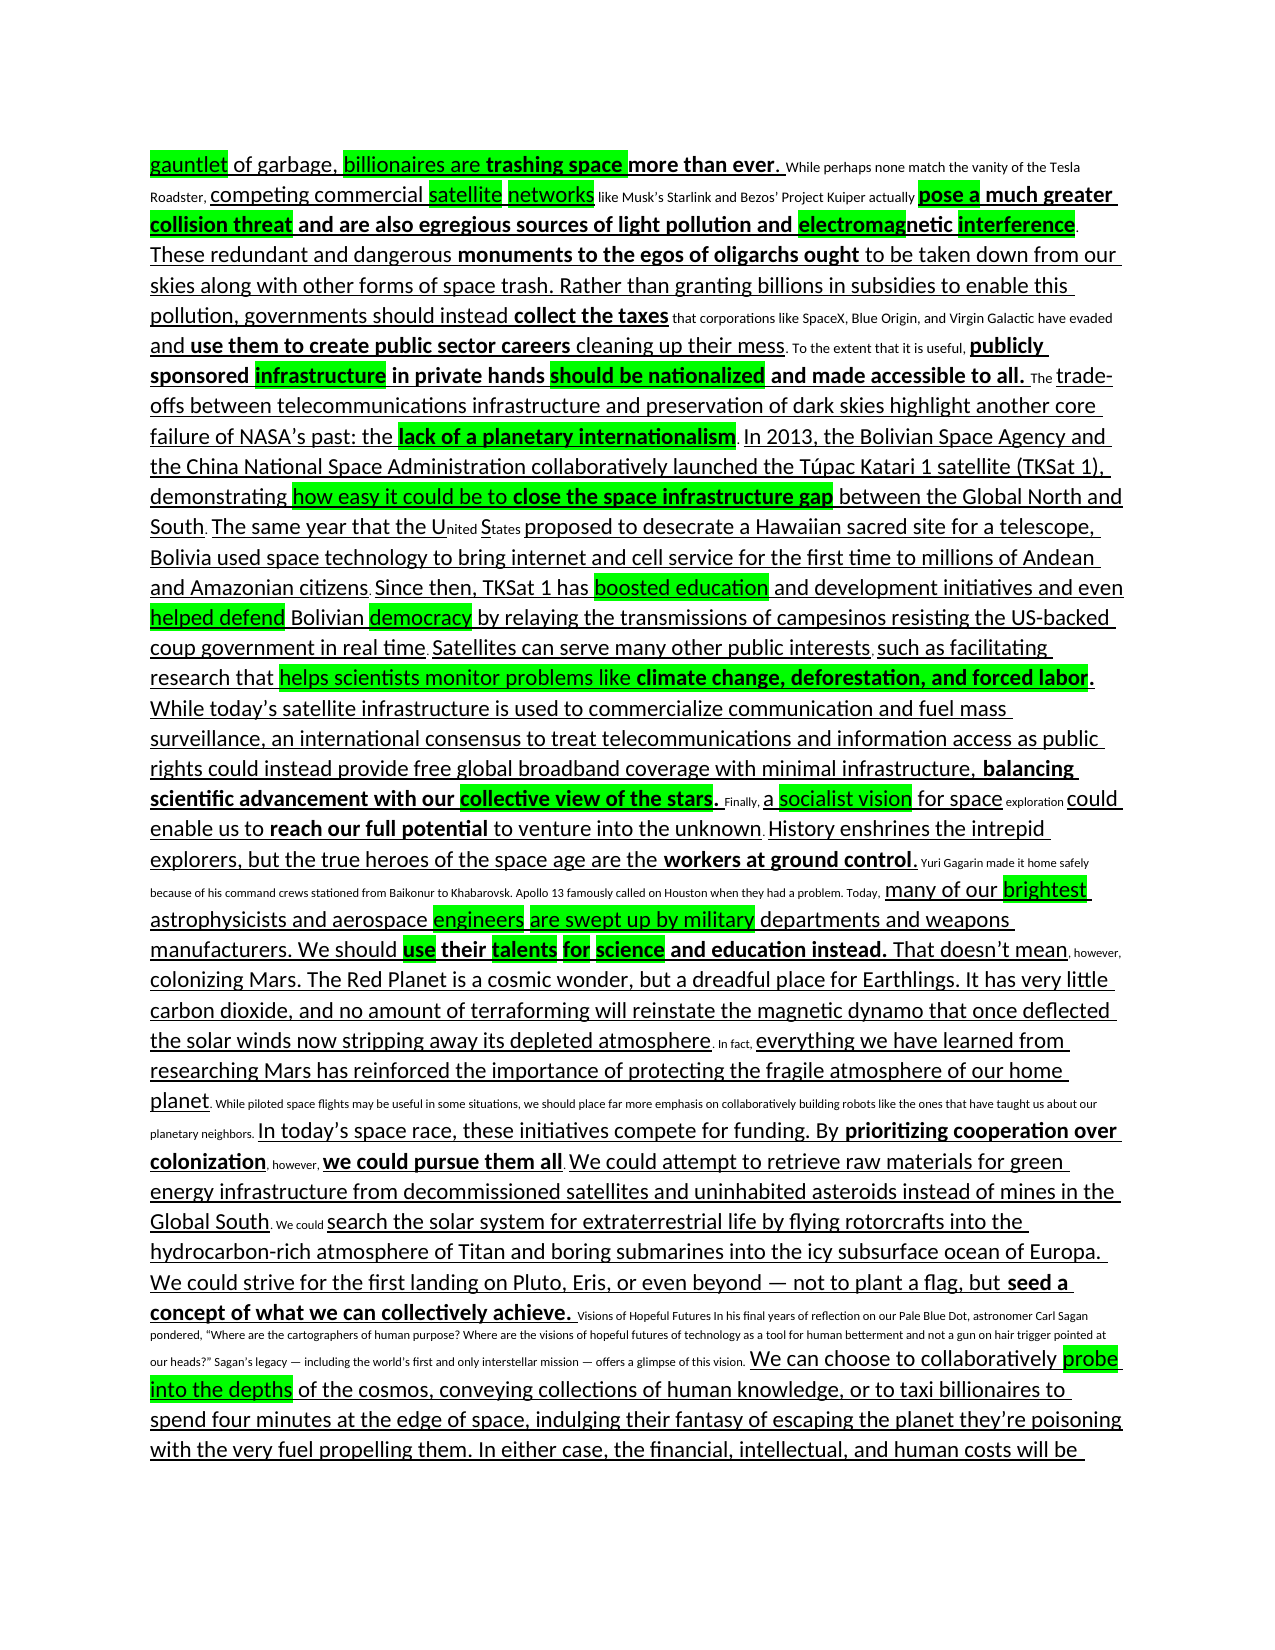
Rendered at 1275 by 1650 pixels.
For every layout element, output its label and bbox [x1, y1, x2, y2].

text [150, 150, 1125, 1463]
